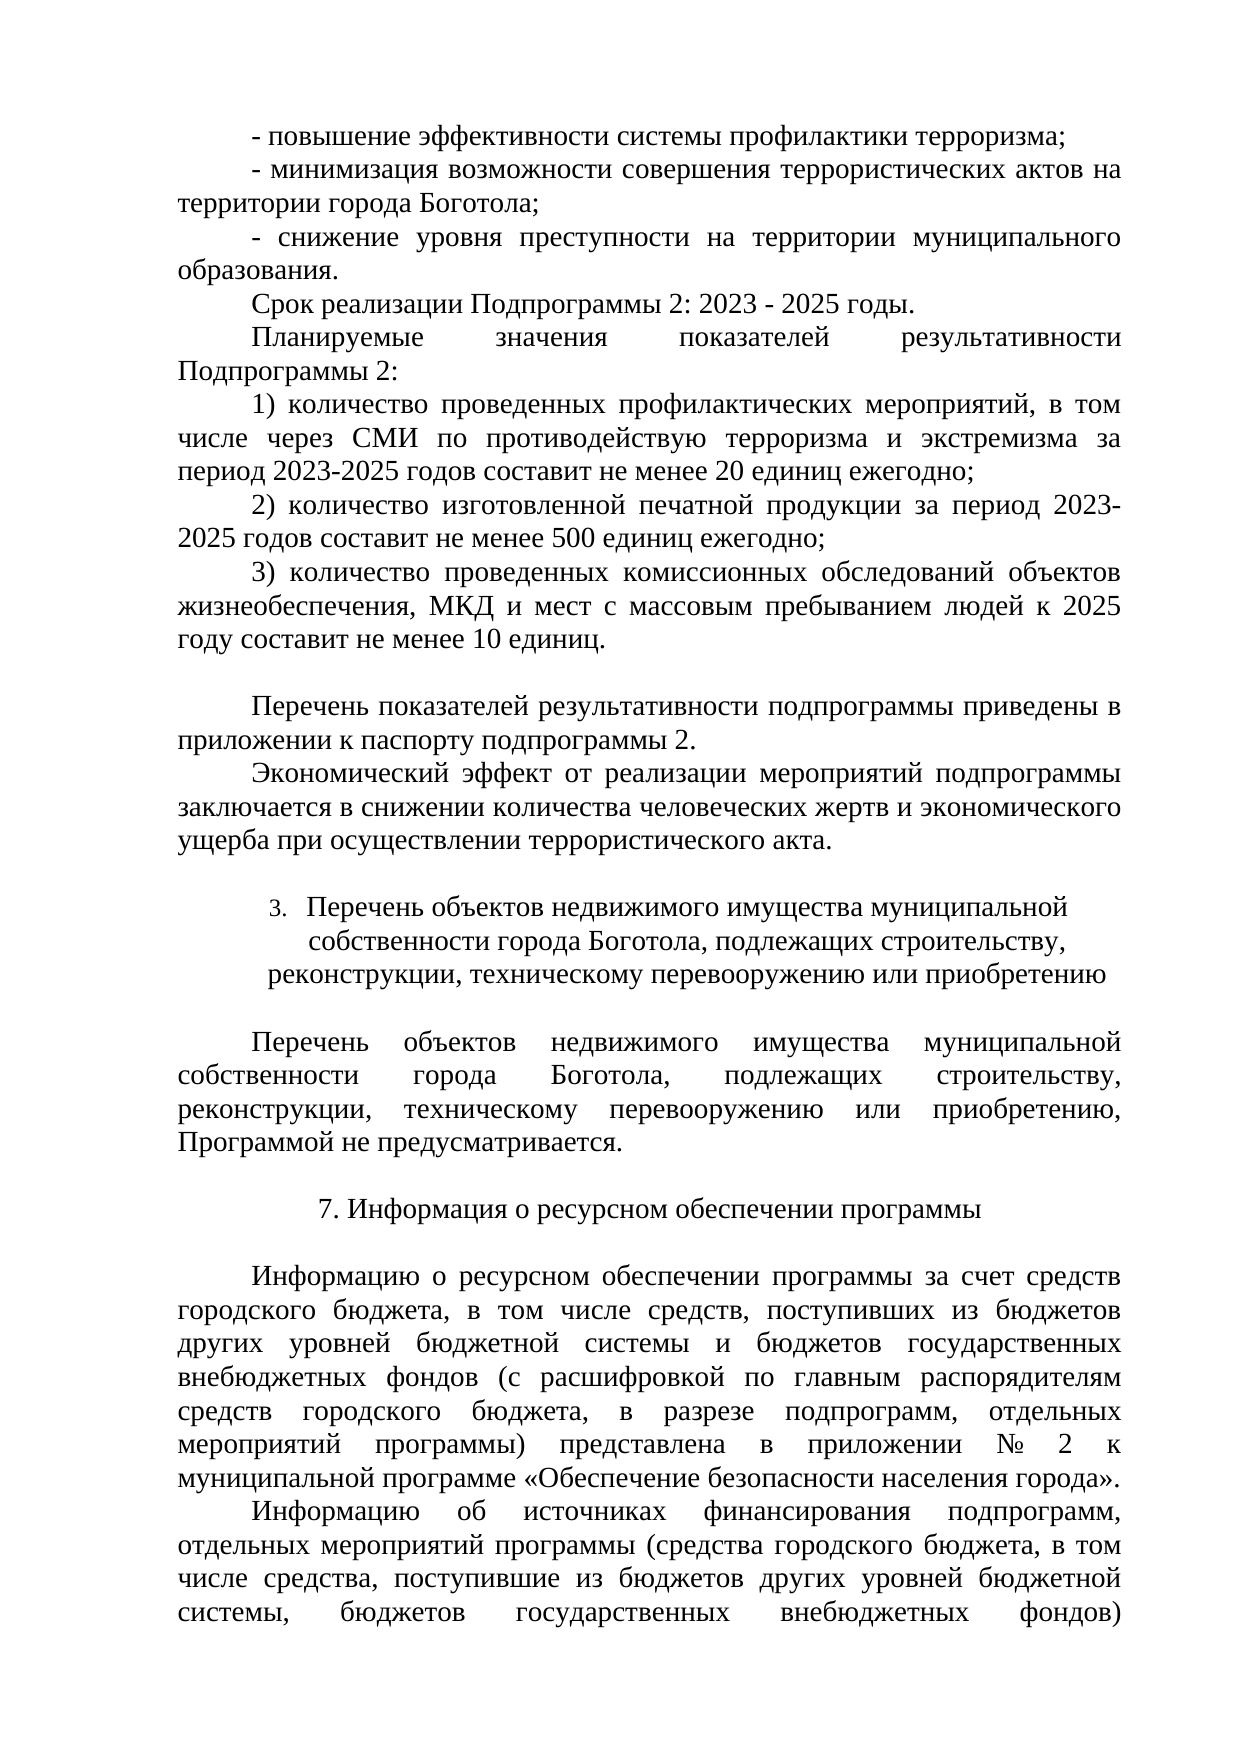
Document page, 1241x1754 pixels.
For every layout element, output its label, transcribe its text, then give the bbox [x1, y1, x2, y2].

text Планируемые значения показателей результативности Подпрограммы 2: [177, 319, 1122, 386]
text 1) количество проведенных профилактических мероприятий, в том числе через СМИ по противодействую терроризма и экстремизма за период 2023-2025 годов составит не менее 20 единиц ежегодно; [177, 386, 1122, 487]
text 3) количество проведенных комиссионных обследований объектов жизнеобеспечения, МКД и мест с массовым пребыванием людей к 2025 году составит не менее 10 единиц. [177, 554, 1122, 655]
text Информацию о ресурсном обеспечении программы за счет средств городского бюджета, в том числе средств, поступивших из бюджетов других уровней бюджетной системы и бюджетов государственных внебюджетных фондов (с расшифровкой по главным распорядителям средств городского бюджета, в разрезе подпрограмм, отдельных мероприятий программы) представлена в приложении № 2 к муниципальной программе «Обеспечение безопасности населения города». [177, 1258, 1122, 1493]
text Перечень показателей результативности подпрограммы приведены в приложении к паспорту подпрограммы 2. [177, 688, 1122, 755]
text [177, 1493, 1122, 1627]
text - повышение эффективности системы профилактики терроризма; [177, 118, 1122, 152]
text 2) количество изготовленной печатной продукции за период 2023-2025 годов составит не менее 500 единиц ежегодно; [177, 487, 1122, 554]
text 7. Информация о ресурсном обеспечении программы [177, 1191, 1122, 1225]
text Экономический эффект от реализации мероприятий подпрограммы заключается в снижении количества человеческих жертв и экономического ущерба при осуществлении террористического акта. [177, 755, 1122, 856]
list Перечень объектов недвижимого имущества муниципальной собственности города Боготола, подлежащих строительству, реконструкции, техническому перевооружению или приобретению [215, 889, 1122, 990]
text Срок реализации Подпрограммы 2: 2023 - 2025 годы. [177, 286, 1122, 319]
text - снижение уровня преступности на территории муниципального образования. [177, 219, 1122, 286]
text - минимизация возможности совершения террористических актов на территории города Боготола; [177, 152, 1122, 219]
text Перечень объектов недвижимого имущества муниципальной собственности города Боготола, подлежащих строительству, реконструкции, техническому перевооружению или приобретению, Программой не предусматривается. [177, 1024, 1122, 1158]
